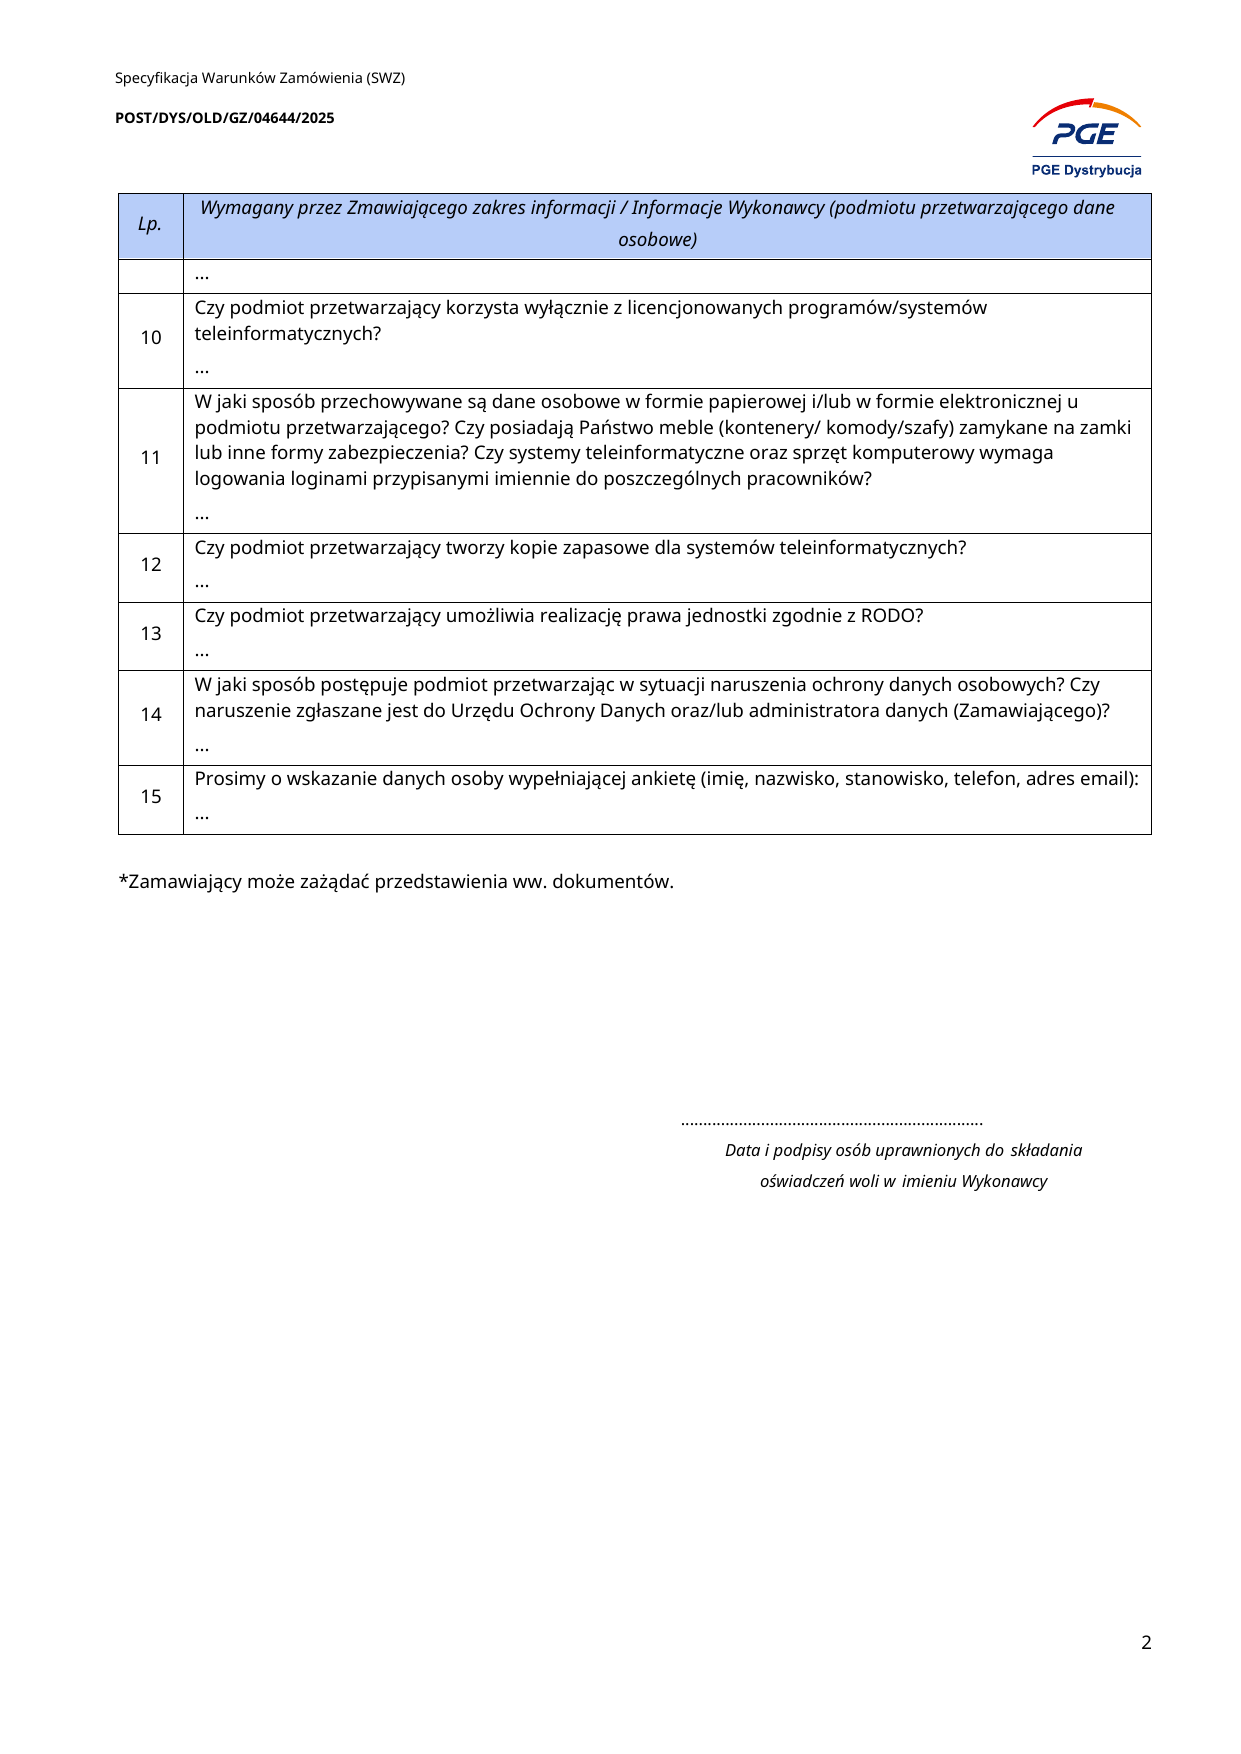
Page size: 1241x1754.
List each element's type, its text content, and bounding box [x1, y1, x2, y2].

text *Zamawiający może zażądać przedstawienia ww. dokumentów. [118, 868, 1152, 894]
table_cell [184, 260, 1151, 293]
text .................................................................... [607, 1105, 1152, 1130]
table_cell 14 [119, 671, 183, 765]
table_cell 15 [119, 766, 183, 833]
table_cell Czy podmiot przetwarzający tworzy kopie zapasowe dla systemów teleinformatycznych? ... [184, 534, 1151, 602]
table_cell Czy podmiot przetwarzający umożliwia realizację prawa jednostki zgodnie z RODO? ... [184, 603, 1151, 670]
table_cell 11 [119, 389, 183, 533]
table_cell 12 [119, 534, 183, 602]
table_cell 10 [119, 294, 183, 388]
table_header Lp. [119, 194, 183, 258]
table_cell Czy podmiot przetwarzający korzysta wyłącznie z licencjonowanych programów/systemów teleinformatycznych? ... [184, 294, 1151, 388]
table_cell W jaki sposób przechowywane są dane osobowe w formie papierowej i/lub w formie elektronicznej u podmiotu przetwarzającego? Czy posiadają Państwo meble (kontenery/ komody/szafy) zamykane na zamki lub inne formy zabezpieczenia? Czy systemy teleinformatyczne oraz sprzęt komputerowy wymaga logowania loginami przypisanymi imiennie do poszczególnych pracowników? ... [184, 389, 1151, 533]
table_cell 9 [119, 260, 183, 293]
table_header Wymagany przez Zmawiającego zakres informacji / Informacje Wykonawcy (podmiotu przetwarzającego dane osobowe) [184, 194, 1151, 258]
table_cell 13 [119, 603, 183, 670]
table_cell Prosimy o wskazanie danych osoby wypełniającej ankietę (imię, nazwisko, stanowisko, telefon, adres email): ... [184, 766, 1151, 833]
text Data i podpisy osób uprawnionych do składania [664, 1139, 1144, 1161]
text oświadczeń woli w imieniu Wykonawcy [664, 1170, 1144, 1192]
table_cell W jaki sposób postępuje podmiot przetwarzając w sytuacji naruszenia ochrony danych osobowych? Czy naruszenie zgłaszane jest do Urzędu Ochrony Danych oraz/lub administratora danych (Zamawiającego)? ... [184, 671, 1151, 765]
